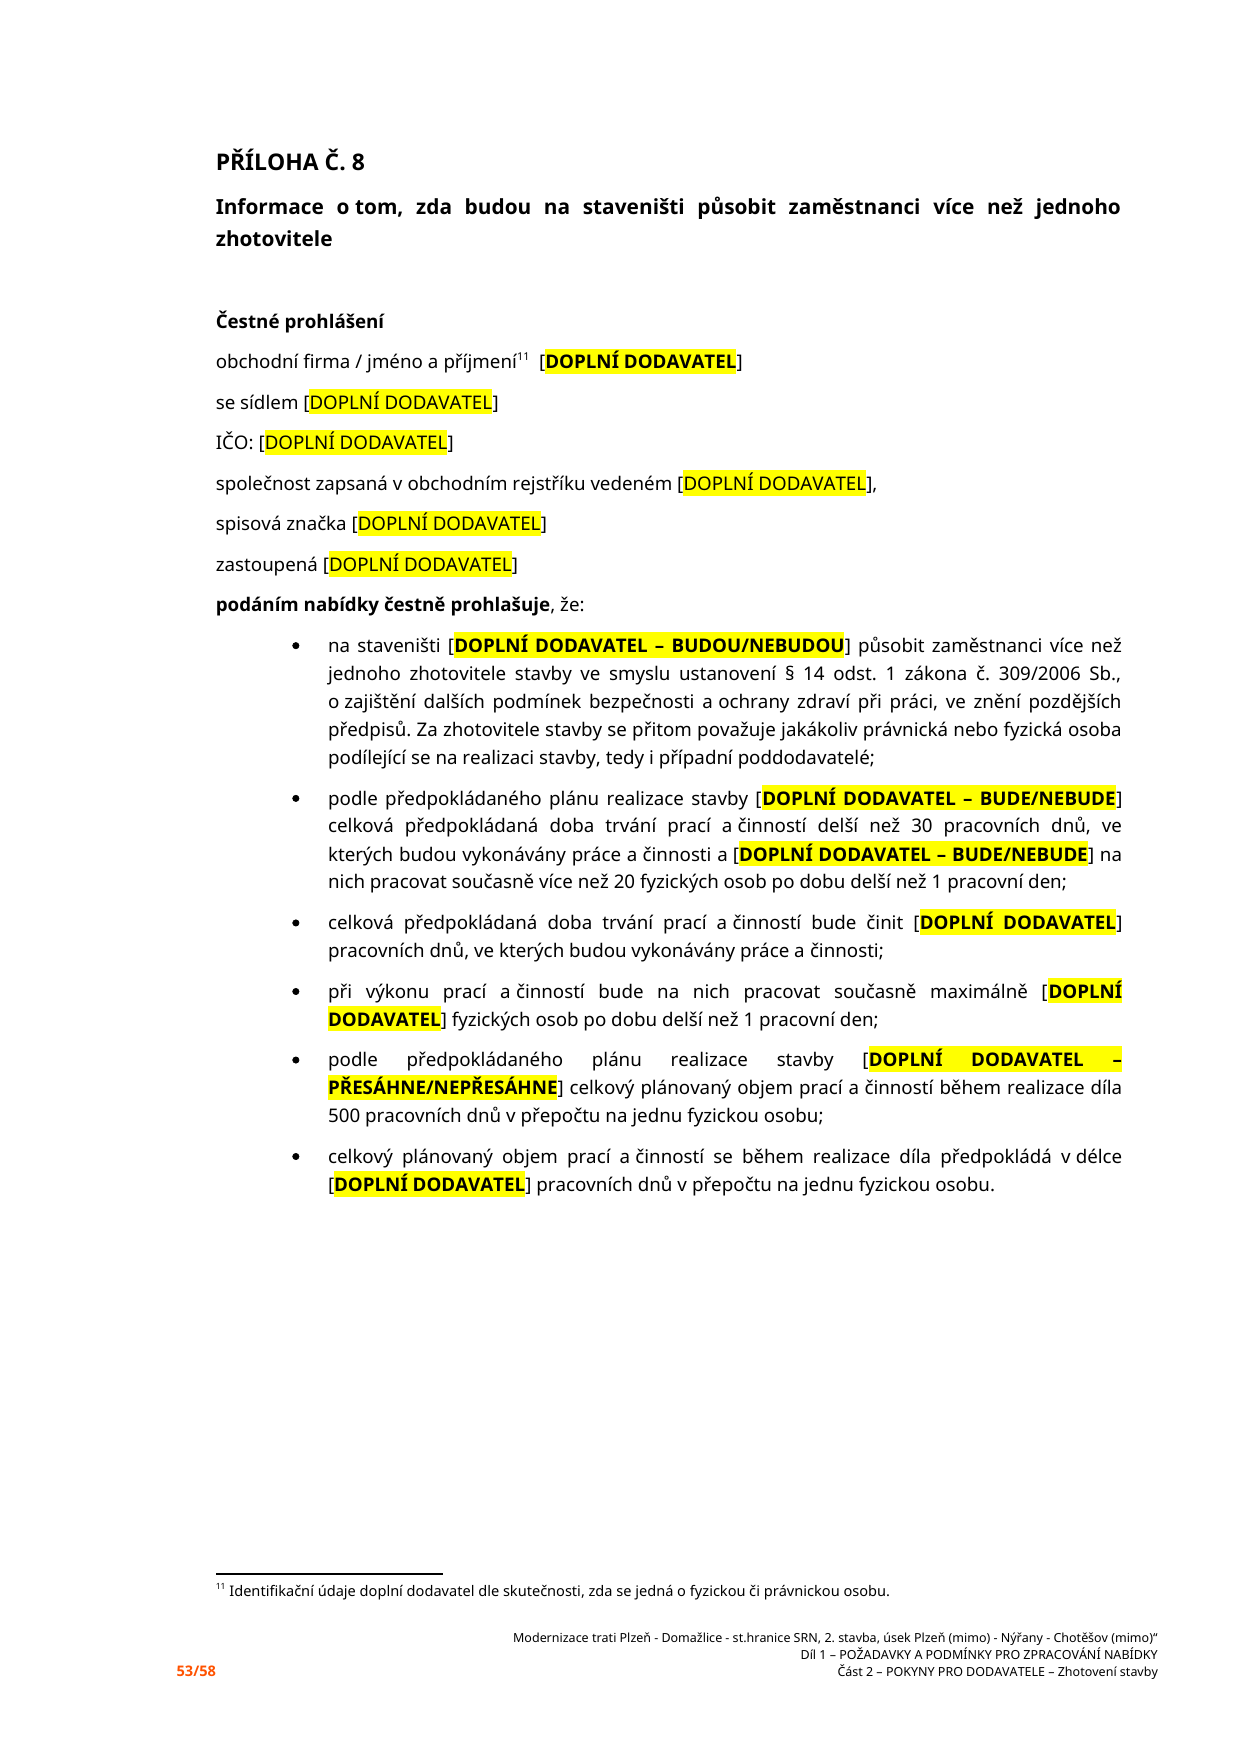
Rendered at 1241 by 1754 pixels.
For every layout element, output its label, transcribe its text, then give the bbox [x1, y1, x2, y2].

text IČO: [DOPLNÍ DODAVATEL] [216, 429, 1122, 455]
text zastoupená [DOPLNÍ DODAVATEL] [512, 551, 1122, 577]
text Příloha č. 8 [216, 146, 1122, 177]
text se sídlem [DOPLNÍ DODAVATEL] [492, 389, 1122, 414]
text celková předpokládaná doba trvání prací a činností bude činit [DOPLNÍ DODAVATEL] pracovních dnů, ve kterých budou vykonávány práce a činnosti; [292, 909, 1122, 963]
text podáním nabídky čestně prohlašuje, že: [216, 592, 1122, 617]
text zastoupená [DOPLNÍ DODAVATEL] [216, 551, 329, 577]
text spisová značka [DOPLNÍ DODAVATEL] [216, 511, 358, 536]
text podle předpokládaného plánu realizace stavby [DOPLNÍ DODAVATEL – PŘESÁHNE/NEPŘESÁHNE] celkový plánovaný objem prací a činností během realizace díla 500 pracovních dnů v přepočtu na jednu fyzickou osobu; [292, 1046, 1122, 1128]
text společnost zapsaná v obchodním rejstříku vedeném [DOPLNÍ DODAVATEL], [866, 470, 1122, 496]
text se sídlem [DOPLNÍ DODAVATEL] [216, 389, 309, 414]
text celkový plánovaný objem prací a činností se během realizace díla předpokládá v délce [DOPLNÍ DODAVATEL] pracovních dnů v přepočtu na jednu fyzickou osobu. [292, 1143, 1122, 1197]
text Čestné prohlášení [216, 308, 1122, 333]
text podle předpokládaného plánu realizace stavby [DOPLNÍ DODAVATEL – BUDE/NEBUDE] celková předpokládaná doba trvání prací a činností delší než 30 pracovních dnů, ve kterých budou vykonávány práce a činnosti a [DOPLNÍ DODAVATEL – BUDE/NEBUDE] na nich pracovat současně více než 20 fyzických osob po dobu delší než 1 pracovní den; [292, 785, 1122, 894]
text společnost zapsaná v obchodním rejstříku vedeném [DOPLNÍ DODAVATEL], [216, 470, 683, 496]
text spisová značka [DOPLNÍ DODAVATEL] [541, 511, 1122, 536]
text obchodní firma / jméno a příjmení [DOPLNÍ DODAVATEL] [216, 348, 1122, 374]
text Informace o tom, zda budou na staveništi působit zaměstnanci více než jednoho zhotovitele [216, 192, 1122, 252]
text při výkonu prací a činností bude na nich pracovat současně maximálně [DOPLNÍ DODAVATEL] fyzických osob po dobu delší než 1 pracovní den; [292, 978, 1122, 1031]
text na staveništi [DOPLNÍ DODAVATEL – BUDOU/NEBUDOU] působit zaměstnanci více než jednoho zhotovitele stavby ve smyslu ustanovení § 14 odst. 1 zákona č. 309/2006 Sb., o zajištění dalších podmínek bezpečnosti a ochrany zdraví při práci, ve znění pozdějších předpisů. Za zhotovitele stavby se přitom považuje jakákoliv právnická nebo fyzická osoba podílející se na realizaci stavby, tedy i případní poddodavatelé; [292, 632, 1122, 770]
